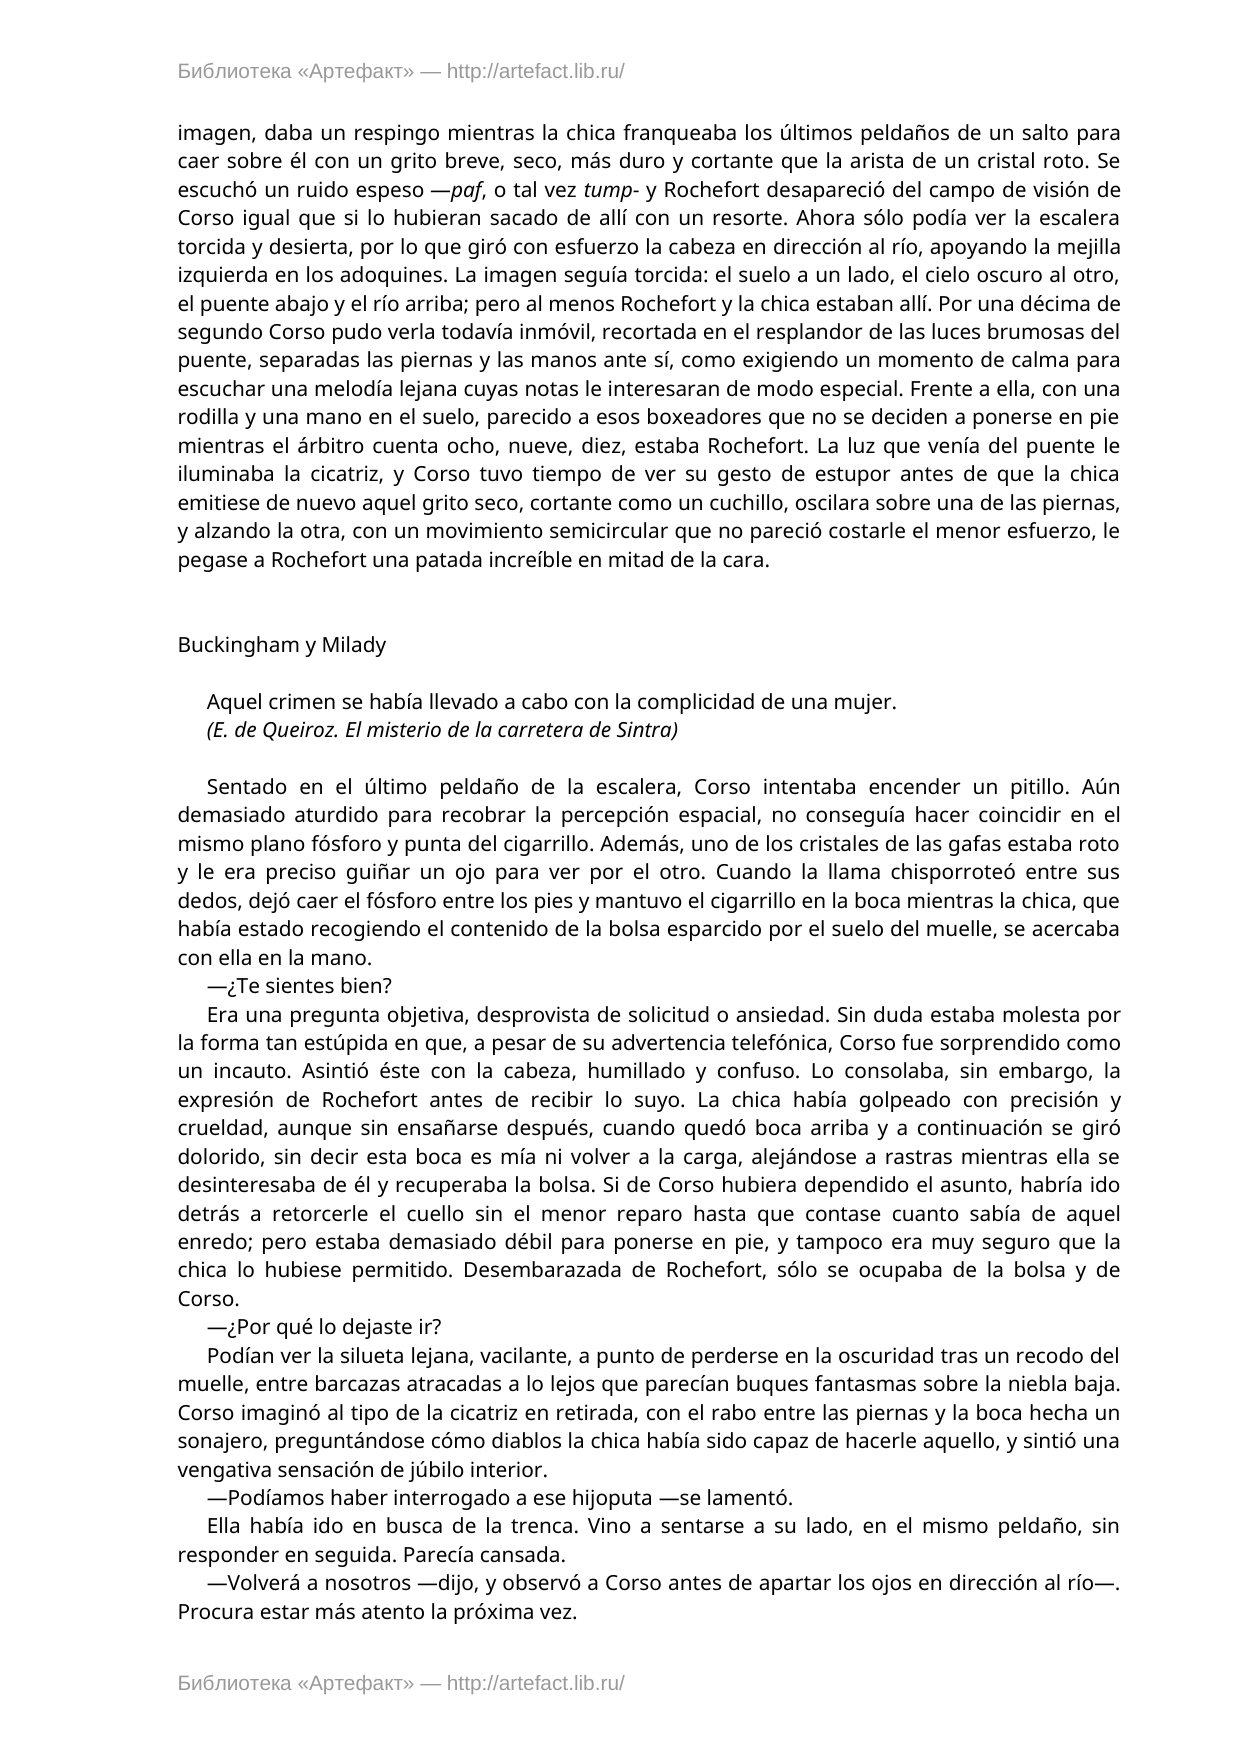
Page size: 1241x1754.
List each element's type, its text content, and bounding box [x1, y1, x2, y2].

text —¿Te sientes bien? [177, 971, 1122, 1000]
text Aquel crimen se había llevado a cabo con la complicidad de una mujer. [177, 687, 1122, 715]
text Ella había ido en busca de la trenca. Vino a sentarse a su lado, en el mismo peldaño, sin responder en seguida. Parecía cansada. [177, 1512, 1122, 1568]
text Podían ver la silueta lejana, vacilante, a punto de perderse en la oscuridad tras un recodo del muelle, entre barcazas atracadas a lo lejos que parecían buques fantasmas sobre la niebla baja. Corso imaginó al tipo de la cicatriz en retirada, con el rabo entre las piernas y la boca hecha un sonajero, preguntándose cómo diablos la chica había sido capaz de hacerle aquello, y sintió una vengativa sensación de júbilo interior. [177, 1341, 1122, 1483]
text (E. de Queiroz. El misterio de la carretera de Sintra) [177, 715, 1122, 744]
text —Volverá a nosotros —dijo, y observó a Corso antes de apartar los ojos en dirección al río—. Procura estar más atento la próxima vez. [177, 1568, 1122, 1625]
text —Podíamos haber interrogado a ese hijoputa —se lamentó. [177, 1483, 1122, 1512]
text Sentado en el último peldaño de la escalera, Corso intentaba encender un pitillo. Aún demasiado aturdido para recobrar la percepción espacial, no conseguía hacer coincidir en el mismo plano fósforo y punta del cigarrillo. Además, uno de los cristales de las gafas estaba roto y le era preciso guiñar un ojo para ver por el otro. Cuando la llama chisporroteó entre sus dedos, dejó caer el fósforo entre los pies y mantuvo el cigarrillo en la boca mientras la chica, que había estado recogiendo el contenido de la bolsa esparcido por el suelo del muelle, se acercaba con ella en la mano. [177, 772, 1122, 971]
text Era una pregunta objetiva, desprovista de solicitud o ansiedad. Sin duda estaba molesta por la forma tan estúpida en que, a pesar de su advertencia telefónica, Corso fue sorprendido como un incauto. Asintió éste con la cabeza, humillado y confuso. Lo consolaba, sin embargo, la expresión de Rochefort antes de recibir lo suyo. La chica había golpeado con precisión y crueldad, aunque sin ensañarse después, cuando quedó boca arriba y a continuación se giró dolorido, sin decir esta boca es mía ni volver a la carga, alejándose a rastras mientras ella se desinteresaba de él y recuperaba la bolsa. Si de Corso hubiera dependido el asunto, habría ido detrás a retorcerle el cuello sin el menor reparo hasta que contase cuanto sabía de aquel enredo; pero estaba demasiado débil para ponerse en pie, y tampoco era muy seguro que la chica lo hubiese permitido. Desembarazada de Rochefort, sólo se ocupaba de la bolsa y de Corso. [177, 1000, 1122, 1312]
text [177, 118, 1122, 573]
text Buckingham y Milady [177, 630, 1122, 658]
text —¿Por qué lo dejaste ir? [177, 1312, 1122, 1341]
